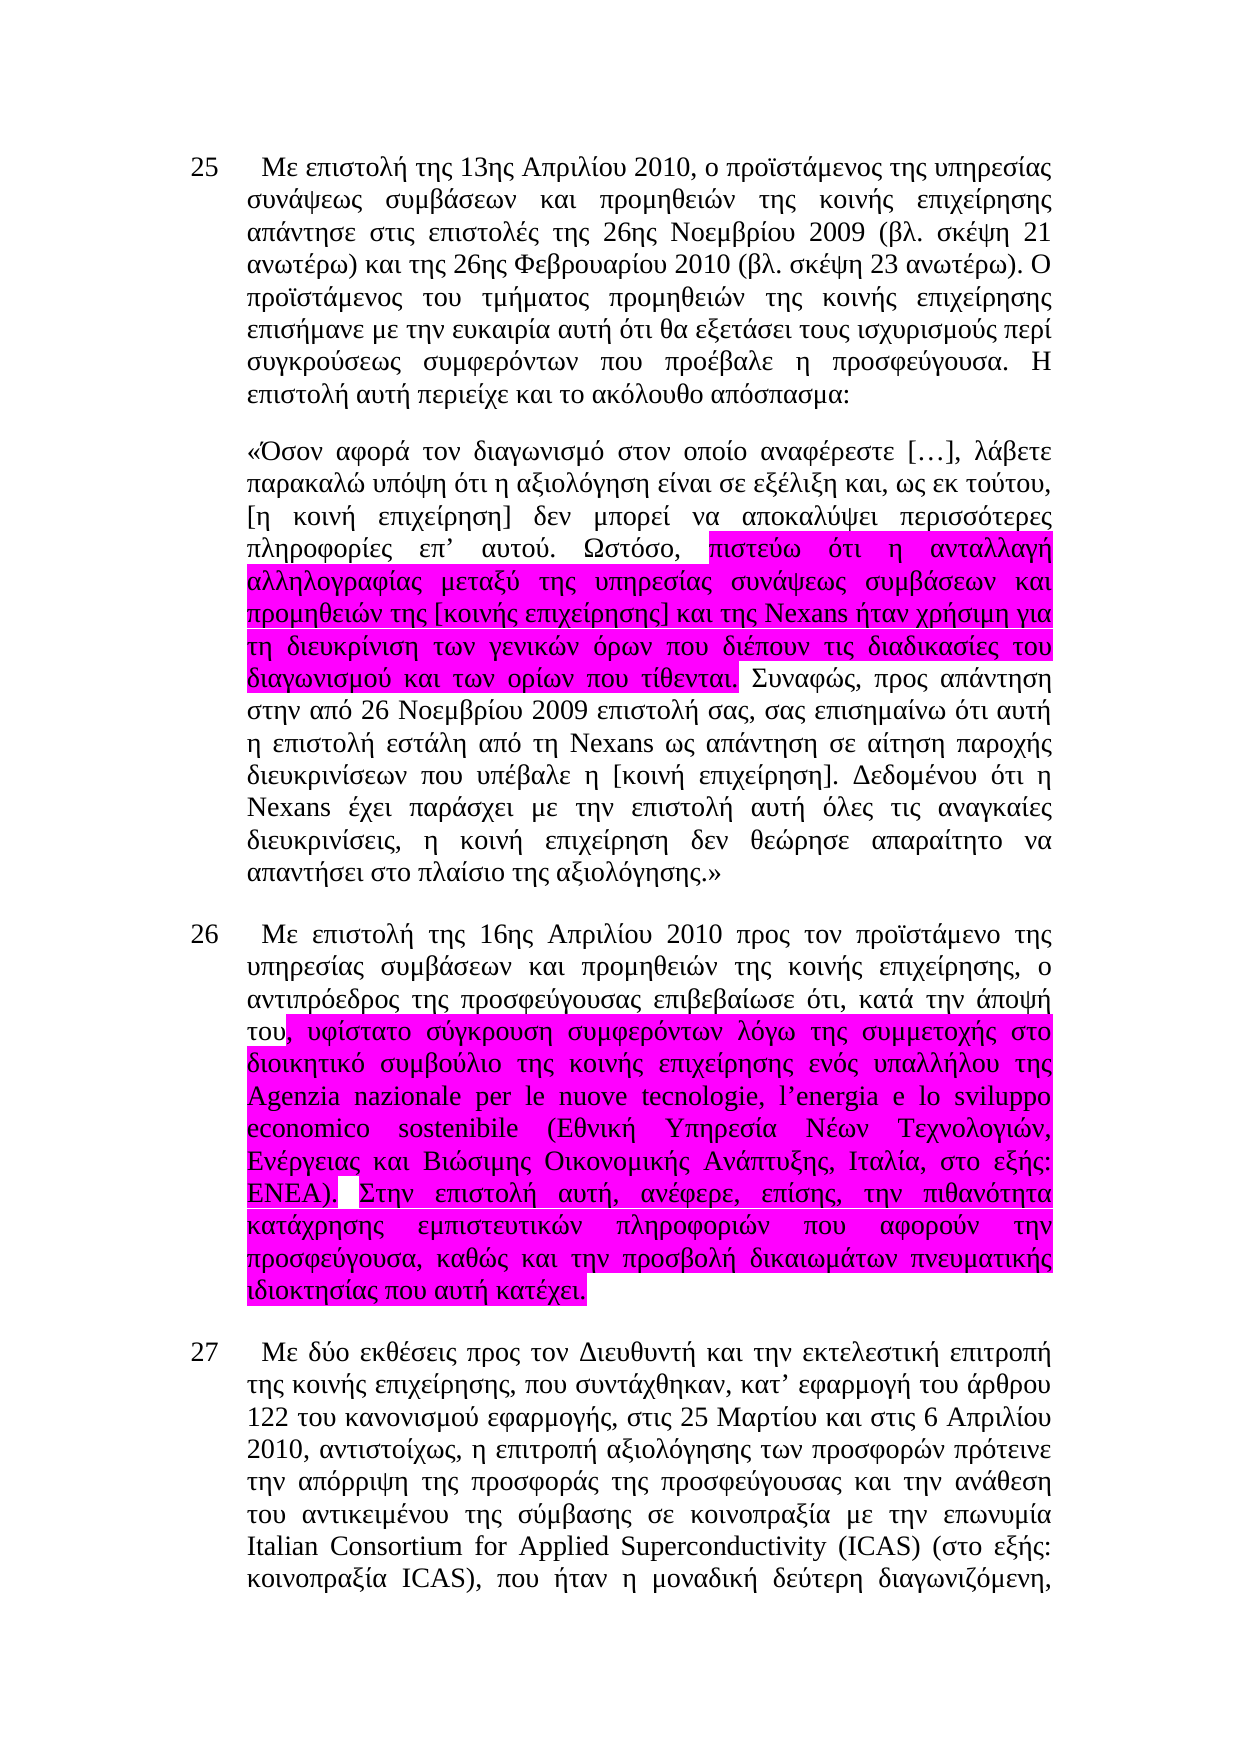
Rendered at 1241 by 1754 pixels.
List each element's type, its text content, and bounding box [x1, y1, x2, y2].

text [190, 1335, 1053, 1594]
text «Όσον αφορά τον διαγωνισμό στον οποίο αναφέρεστε […], λάβετε παρακαλώ υπόψη ότι η αξιολόγηση είναι σε εξέλιξη και, ως εκ τούτου, [η κοινή επιχείρηση] δεν μπορεί να αποκαλύψει περισσότερες πληροφορίες επ’ αυτού. Ωστόσο, πιστεύω ότι η ανταλλαγή αλληλογραφίας μεταξύ της υπηρεσίας συνάψεως συμβάσεων και προμηθειών της [κοινής επιχείρησης] και της Nexans ήταν χρήσιμη για τη διευκρίνιση των γενικών όρων που διέπουν τις διαδικασίες του διαγωνισμού και των ορίων που τίθενται. Συναφώς, προς απάντηση στην από 26 Νοεμβρίου 2009 επιστολή σας, σας επισημαίνω ότι αυτή η επιστολή εστάλη από τη Nexans ως απάντηση σε αίτηση παροχής διευκρινίσεων που υπέβαλε η [κοινή επιχείρηση]. Δεδομένου ότι η Nexans έχει παράσχει με την επιστολή αυτή όλες τις αναγκαίες διευκρινίσεις, η κοινή επιχείρηση δεν θεώρησε απαραίτητο να απαντήσει στο πλαίσιο της αξιολόγησης.» [247, 434, 1053, 564]
text 26 Με επιστολή της 16ης Απριλίου 2010 προς τον προϊστάμενο της υπηρεσίας συμβάσεων και προμηθειών της κοινής επιχείρησης, ο αντιπρόεδρος της προσφεύγουσας επιβεβαίωσε ότι, κατά την άποψή του, υφίστατο σύγκρουση συμφερόντων λόγω της συμμετοχής στο διοικητικό συμβούλιο της κοινής επιχείρησης ενός υπαλλήλου της Agenzia nazionale per le nuove tecnologie, l’energia e lo sviluppo economico sostenibile (Εθνική Υπηρεσία Νέων Τεχνολογιών, Ενέργειας και Βιώσιμης Οικονομικής Ανάπτυξης, Ιταλία, στο εξής: ENEA). Στην επιστολή αυτή, ανέφερε, επίσης, την πιθανότητα κατάχρησης εμπιστευτικών πληροφοριών που αφορούν την προσφεύγουσα, καθώς και την προσβολή δικαιωμάτων πνευματικής ιδιοκτησίας που αυτή κατέχει. [190, 917, 1053, 1306]
text «Όσον αφορά τον διαγωνισμό στον οποίο αναφέρεστε […], λάβετε παρακαλώ υπόψη ότι η αξιολόγηση είναι σε εξέλιξη και, ως εκ τούτου, [η κοινή επιχείρηση] δεν μπορεί να αποκαλύψει περισσότερες πληροφορίες επ’ αυτού. Ωστόσο, πιστεύω ότι η ανταλλαγή αλληλογραφίας μεταξύ της υπηρεσίας συνάψεως συμβάσεων και προμηθειών της [κοινής επιχείρησης] και της Nexans ήταν χρήσιμη για τη διευκρίνιση των γενικών όρων που διέπουν τις διαδικασίες του διαγωνισμού και των ορίων που τίθενται. Συναφώς, προς απάντηση στην από 26 Νοεμβρίου 2009 επιστολή σας, σας επισημαίνω ότι αυτή η επιστολή εστάλη από τη Nexans ως απάντηση σε αίτηση παροχής διευκρινίσεων που υπέβαλε η [κοινή επιχείρηση]. Δεδομένου ότι η Nexans έχει παράσχει με την επιστολή αυτή όλες τις αναγκαίες διευκρινίσεις, η κοινή επιχείρηση δεν θεώρησε απαραίτητο να απαντήσει στο πλαίσιο της αξιολόγησης.» [247, 661, 1053, 888]
text 25 Με επιστολή της 13ης Απριλίου 2010, ο προϊστάμενος της υπηρεσίας συνάψεως συμβάσεων και προμηθειών της κοινής επιχείρησης απάντησε στις επιστολές της 26ης Νοεμβρίου 2009 (βλ. σκέψη 21 ανωτέρω) και της 26ης Φεβρουαρίου 2010 (βλ. σκέψη 23 ανωτέρω). Ο προϊστάμενος του τμήματος προμηθειών της κοινής επιχείρησης επισήμανε με την ευκαιρία αυτή ότι θα εξετάσει τους ισχυρισμούς περί συγκρούσεως συμφερόντων που προέβαλε η προσφεύγουσα. Η επιστολή αυτή περιείχε και το ακόλουθο απόσπασμα: [190, 150, 1053, 409]
